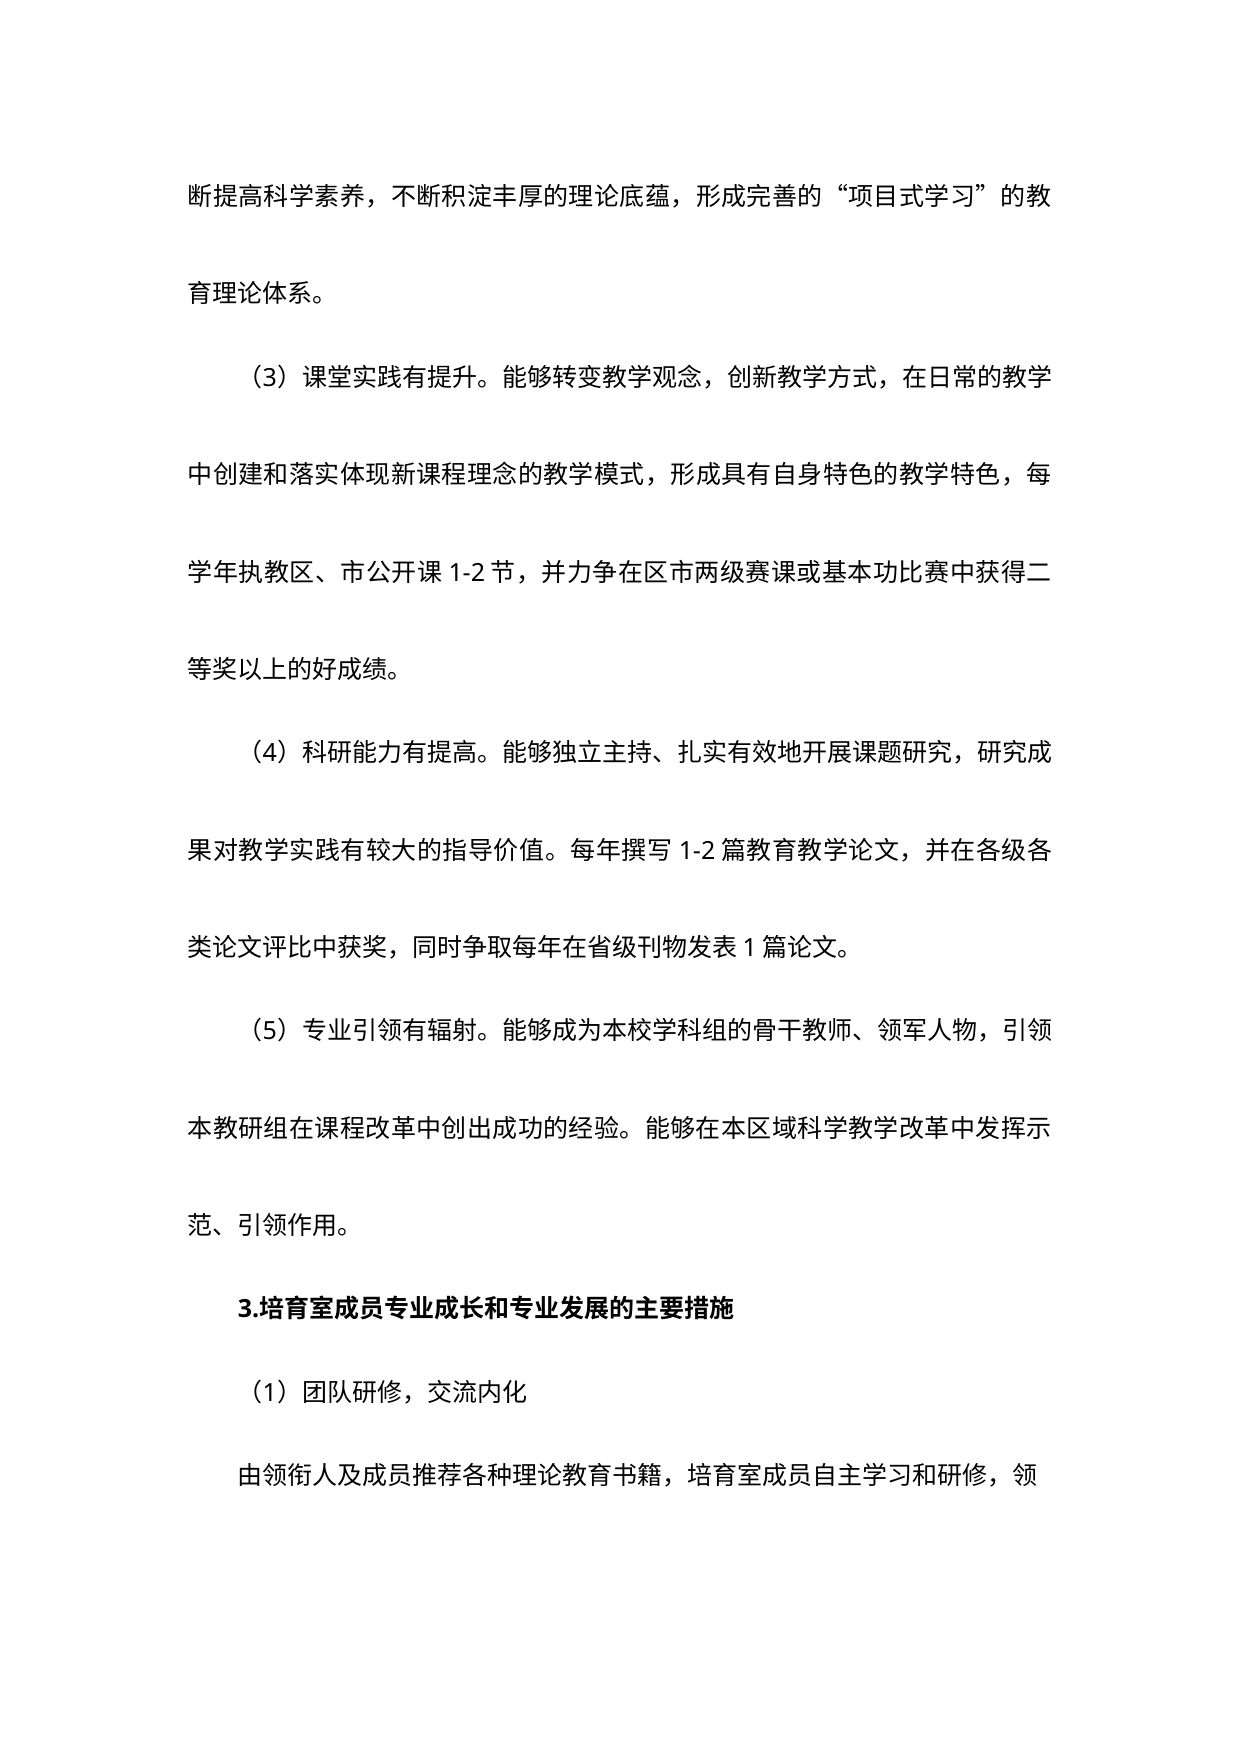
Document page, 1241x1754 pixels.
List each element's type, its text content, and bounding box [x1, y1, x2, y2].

text （3）课堂实践有提升。能够转变教学观念，创新教学方式，在日常的教学中创建和落实体现新课程理念的教学模式，形成具有自身特色的教学特色，每学年执教区、市公开课1-2节，并力争在区市两级赛课或基本功比赛中获得二等奖以上的好成绩。 [187, 343, 1053, 700]
text （1）团队研修，交流内化 [187, 1358, 1053, 1423]
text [187, 1441, 1053, 1506]
text （5）专业引领有辐射。能够成为本校学科组的骨干教师、领军人物，引领本教研组在课程改革中创出成功的经验。能够在本区域科学教学改革中发挥示范、引领作用。 [187, 996, 1053, 1256]
text 3.培育室成员专业成长和专业发展的主要措施 [187, 1274, 1053, 1339]
text （4）科研能力有提高。能够独立主持、扎实有效地开展课题研究，研究成果对教学实践有较大的指导价值。每年撰写1-2篇教育教学论文，并在各级各类论文评比中获奖，同时争取每年在省级刊物发表1篇论文。 [187, 718, 1053, 978]
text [187, 162, 1053, 324]
